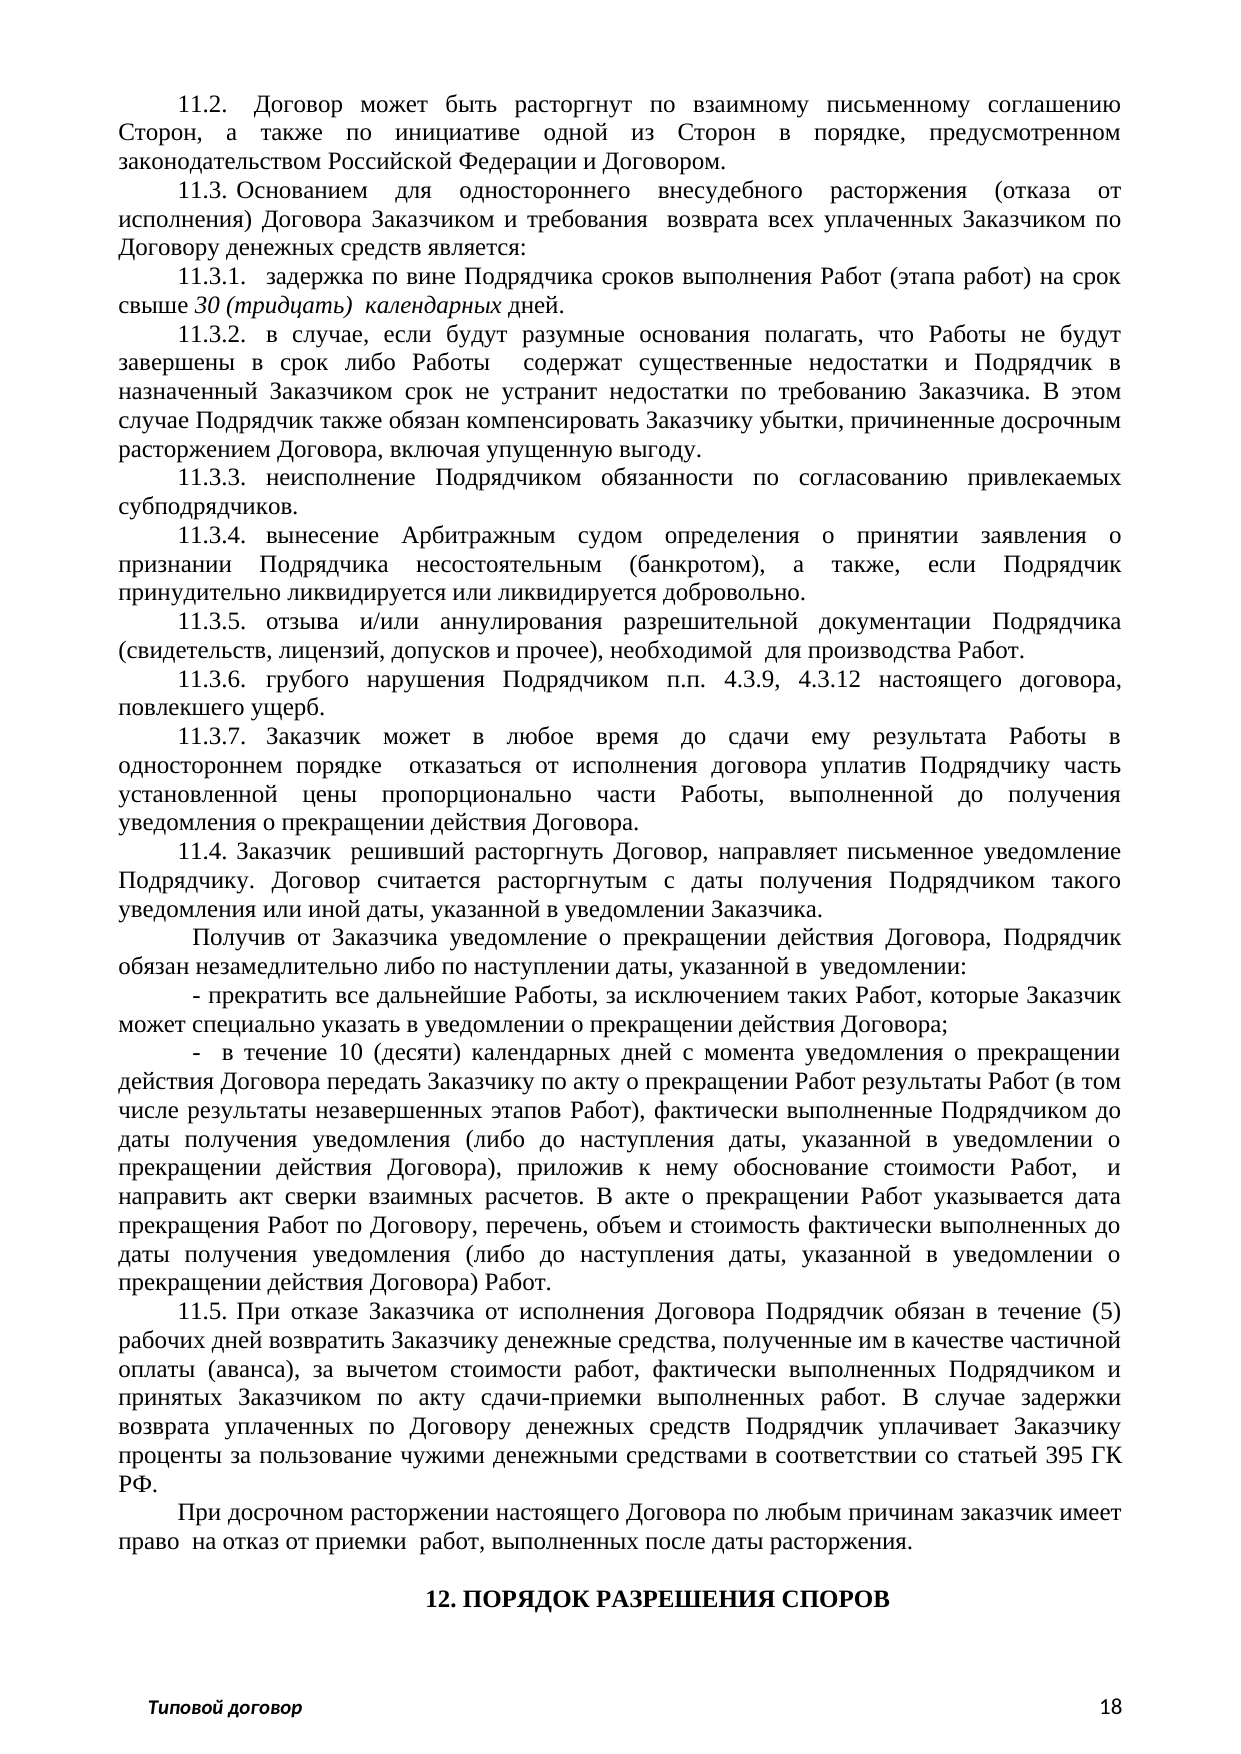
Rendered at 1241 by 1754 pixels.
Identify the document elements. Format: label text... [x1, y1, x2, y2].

list Основанием для одностороннего внесудебного расторжения (отказа от исполнения) Договора Заказчиком и требования возврата всех уплаченных Заказчиком по Договору денежных средств является: [118, 175, 1122, 261]
list грубого нарушения Подрядчиком п.п. 4.3.9, 4.3.12 настоящего договора, повлекшего ущерб. [118, 664, 1122, 721]
list Заказчик решивший расторгнуть Договор, направляет письменное уведомление Подрядчику. Договор считается расторгнутым с даты получения Подрядчиком такого уведомления или иной даты, указанной в уведомлении Заказчика. [118, 836, 1122, 922]
text Получив от Заказчика уведомление о прекращении действия Договора, Подрядчик обязан незамедлительно либо по наступлении даты, указанной в уведомлении: [118, 922, 1122, 980]
text 12. ПОРЯДОК РАЗРЕШЕНИЯ СПОРОВ [118, 1584, 1122, 1612]
list в случае, если будут разумные основания полагать, что Работы не будут завершены в срок либо Работы содержат существенные недостатки и Подрядчик в назначенный Заказчиком срок не устранит недостатки по требованию Заказчика. В этом случае Подрядчик также обязан компенсировать Заказчику убытки, причиненные досрочным расторжением Договора, включая упущенную выгоду. [118, 319, 1122, 462]
list При отказе Заказчика от исполнения Договора Подрядчик обязан в течение (5) рабочих дней возвратить Заказчику денежные средства, полученные им в качестве частичной оплаты (аванса), за вычетом стоимости работ, фактически выполненных Подрядчиком и принятых Заказчиком по акту сдачи-приемки выполненных работ. В случае задержки возврата уплаченных по Договору денежных средств Подрядчик уплачивает Заказчику проценты за пользование чужими денежными средствами в соответствии со статьей 395 ГК РФ. [118, 1296, 1122, 1497]
text - прекратить все дальнейшие Работы, за исключением таких Работ, которые Заказчик может специально указать в уведомлении о прекращении действия Договора; [118, 980, 1122, 1037]
list отзыва и/или аннулирования разрешительной документации Подрядчика (свидетельств, лицензий, допусков и прочее), необходимой для производства Работ. [118, 606, 1122, 664]
list Заказчик может в любое время до сдачи ему результата Работы в одностороннем порядке отказаться от исполнения договора уплатив Подрядчику часть установленной цены пропорционально части Работы, выполненной до получения уведомления о прекращении действия Договора. [118, 721, 1122, 836]
list Договор может быть расторгнут по взаимному письменному соглашению Сторон, а также по инициативе одной из Сторон в порядке, предусмотренном законодательством Российской Федерации и Договором. [118, 89, 1122, 175]
list неисполнение Подрядчиком обязанности по согласованию привлекаемых субподрядчиков. [118, 462, 1122, 520]
list задержка по вине Подрядчика сроков выполнения Работ (этапа работ) на срок свыше 30 (тридцать) календарных дней. [118, 261, 1122, 319]
text При досрочном расторжении настоящего Договора по любым причинам заказчик имеет право на отказ от приемки работ, выполненных после даты расторжения. [118, 1497, 1122, 1555]
list вынесение Арбитражным судом определения о принятии заявления о признании Подрядчика несостоятельным (банкротом), а также, если Подрядчик принудительно ликвидируется или ликвидируется добровольно. [118, 520, 1122, 606]
text - в течение 10 (десяти) календарных дней с момента уведомления о прекращении действия Договора передать Заказчику по акту о прекращении Работ результаты Работ (в том числе результаты незавершенных этапов Работ), фактически выполненные Подрядчиком до даты получения уведомления (либо до наступления даты, указанной в уведомлении о прекращении действия Договора), приложив к нему обоснование стоимости Работ, и направить акт сверки взаимных расчетов. В акте о прекращении Работ указывается дата прекращения Работ по Договору, перечень, объем и стоимость фактически выполненных до даты получения уведомления (либо до наступления даты, указанной в уведомлении о прекращении действия Договора) Работ. [118, 1037, 1122, 1296]
